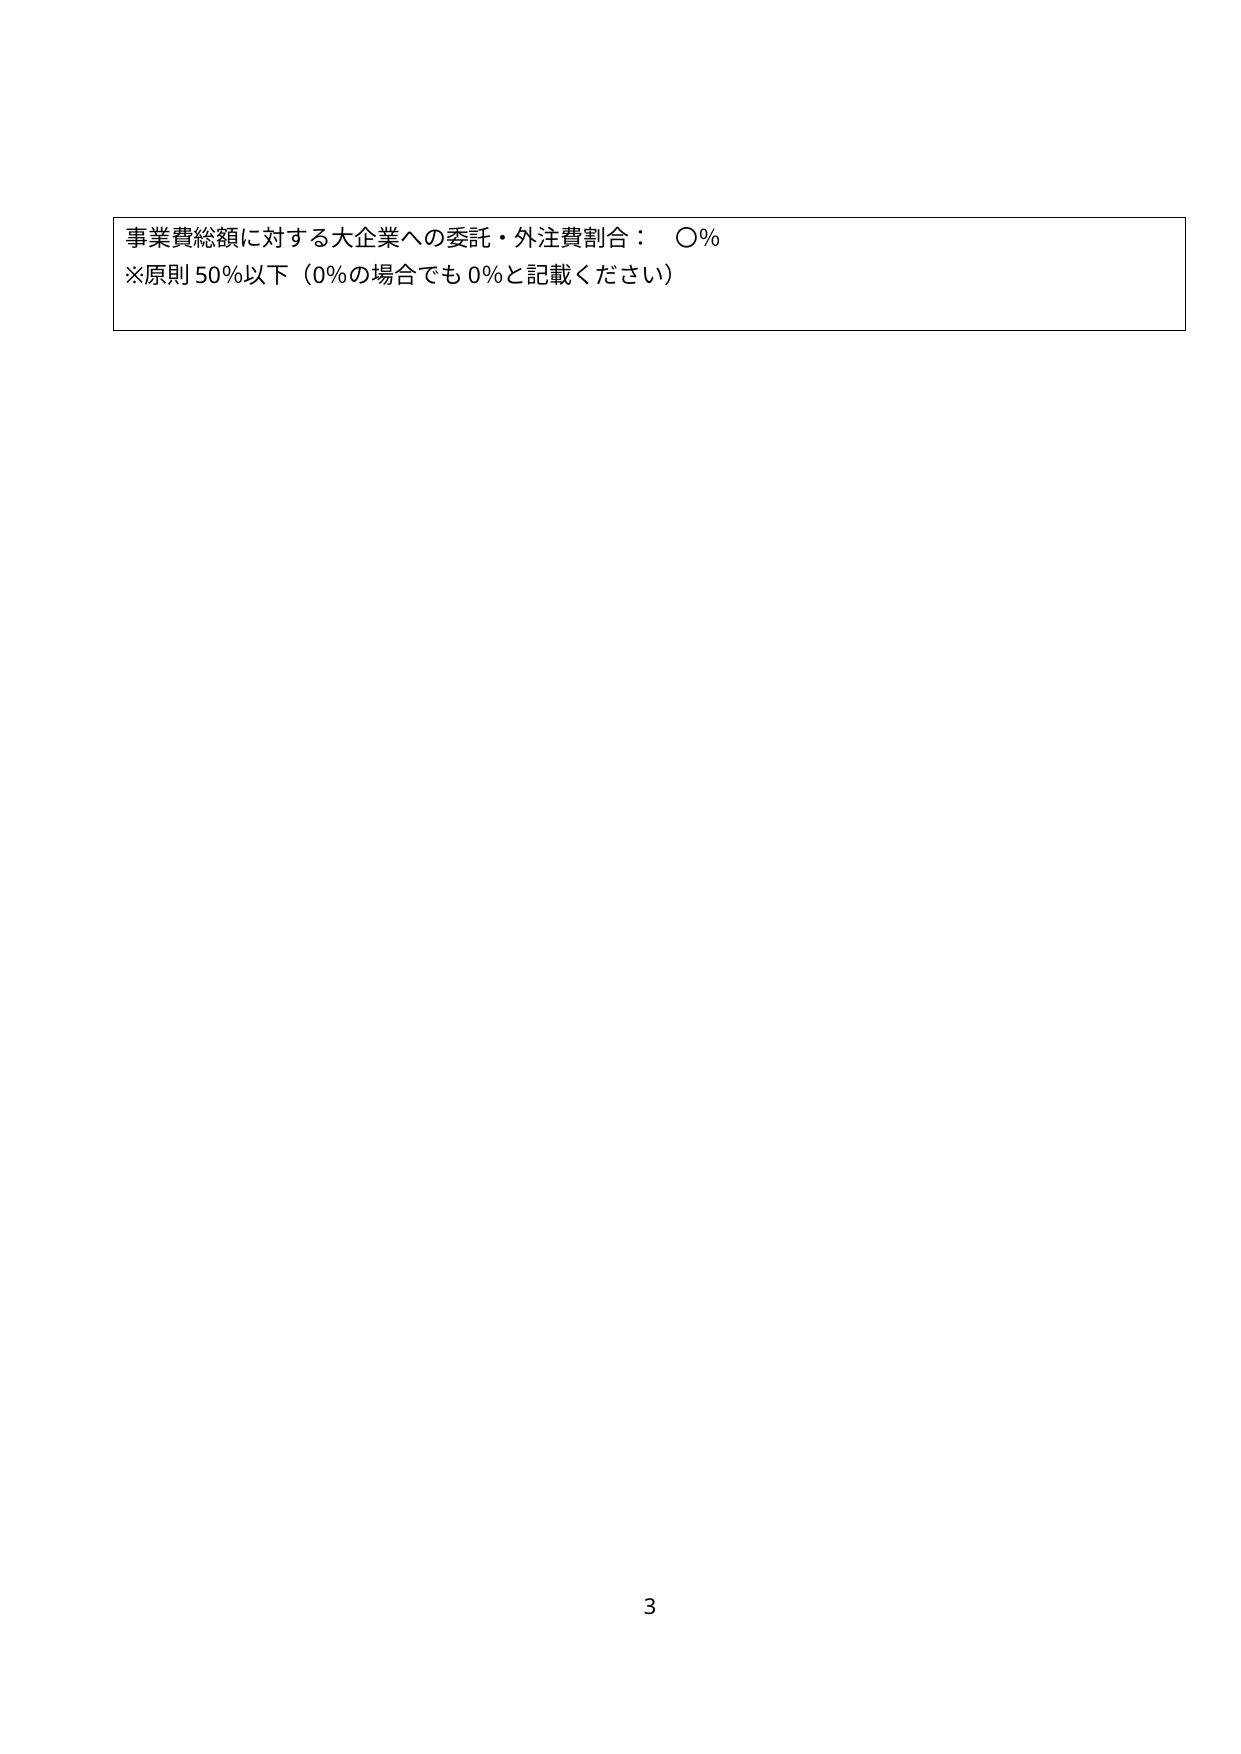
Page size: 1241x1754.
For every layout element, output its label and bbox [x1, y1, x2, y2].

table_header [114, 218, 1185, 330]
